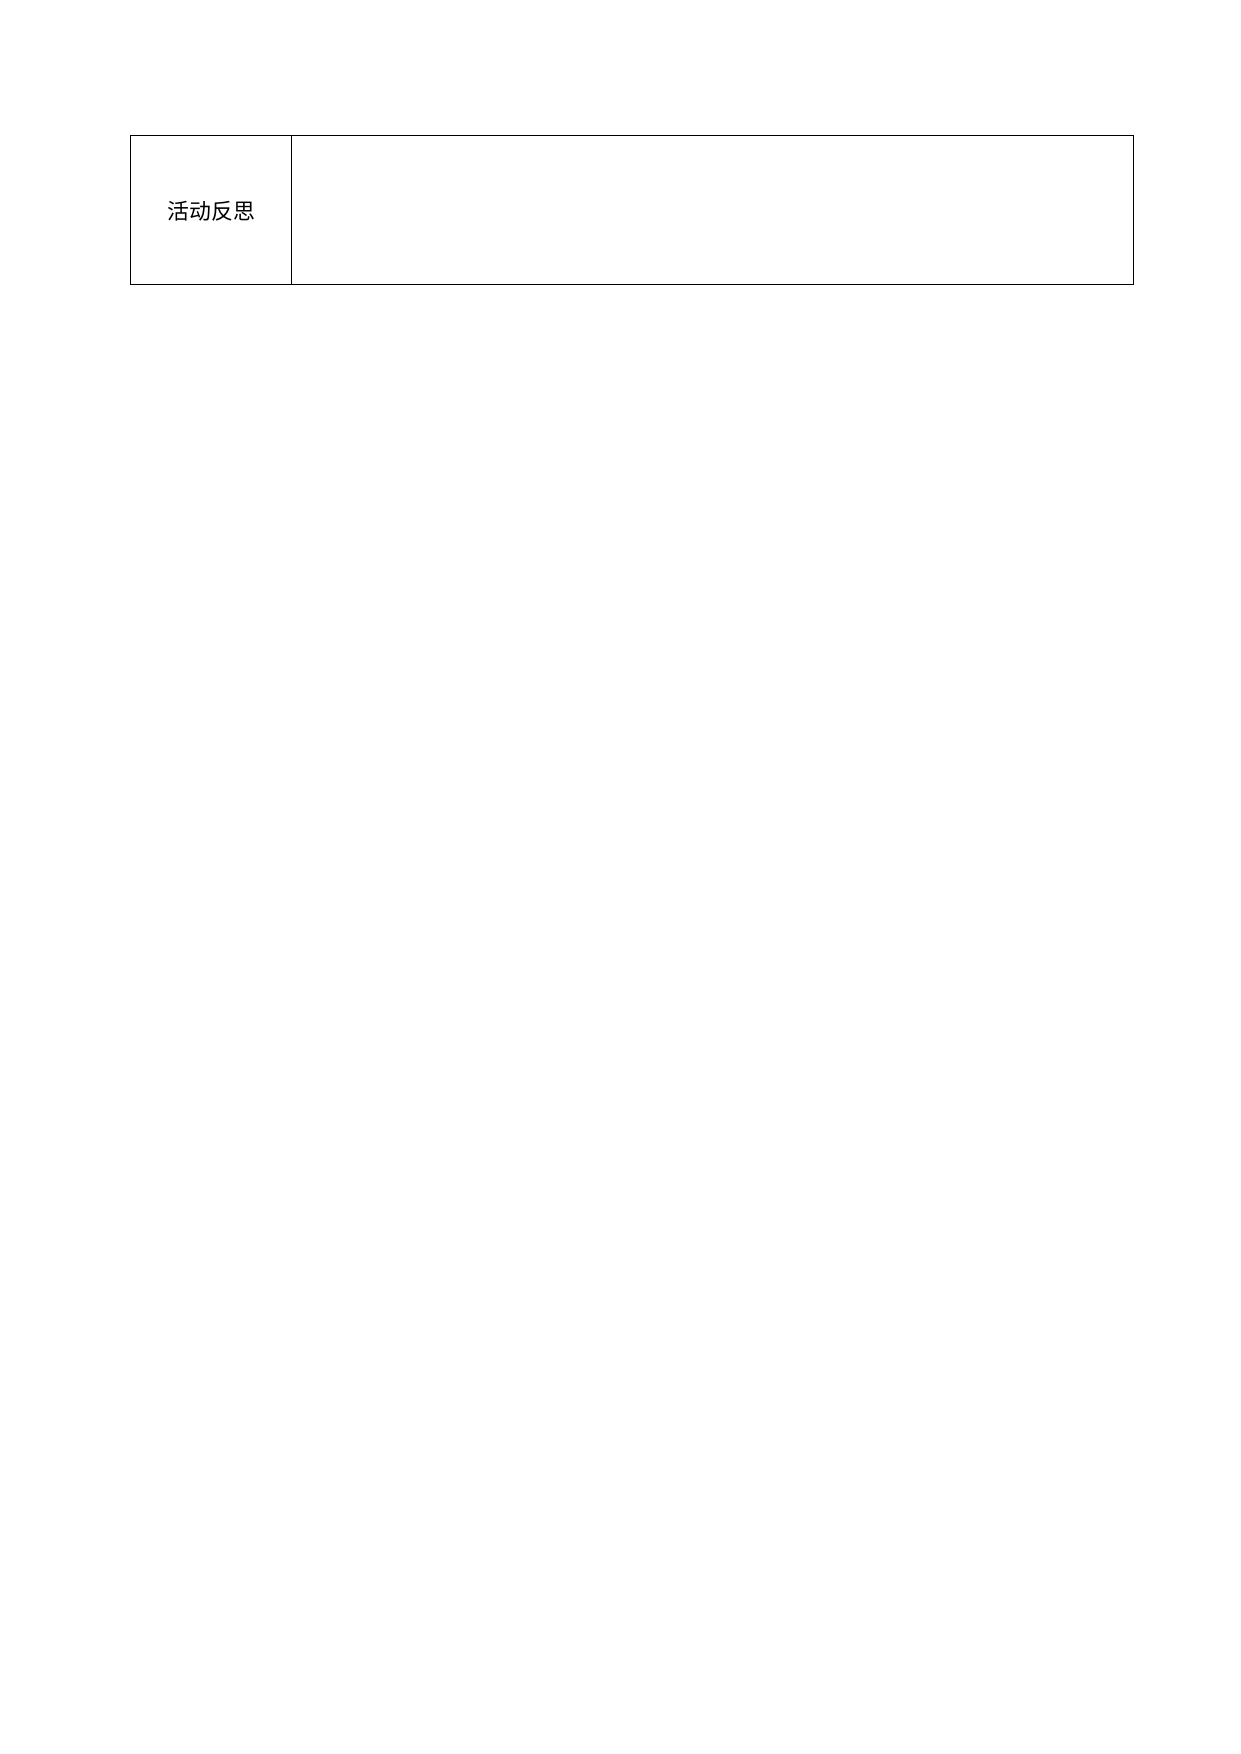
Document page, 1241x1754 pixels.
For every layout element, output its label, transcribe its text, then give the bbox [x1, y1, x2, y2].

table_cell [292, 136, 1133, 284]
table_cell 活动反思 [131, 136, 291, 284]
